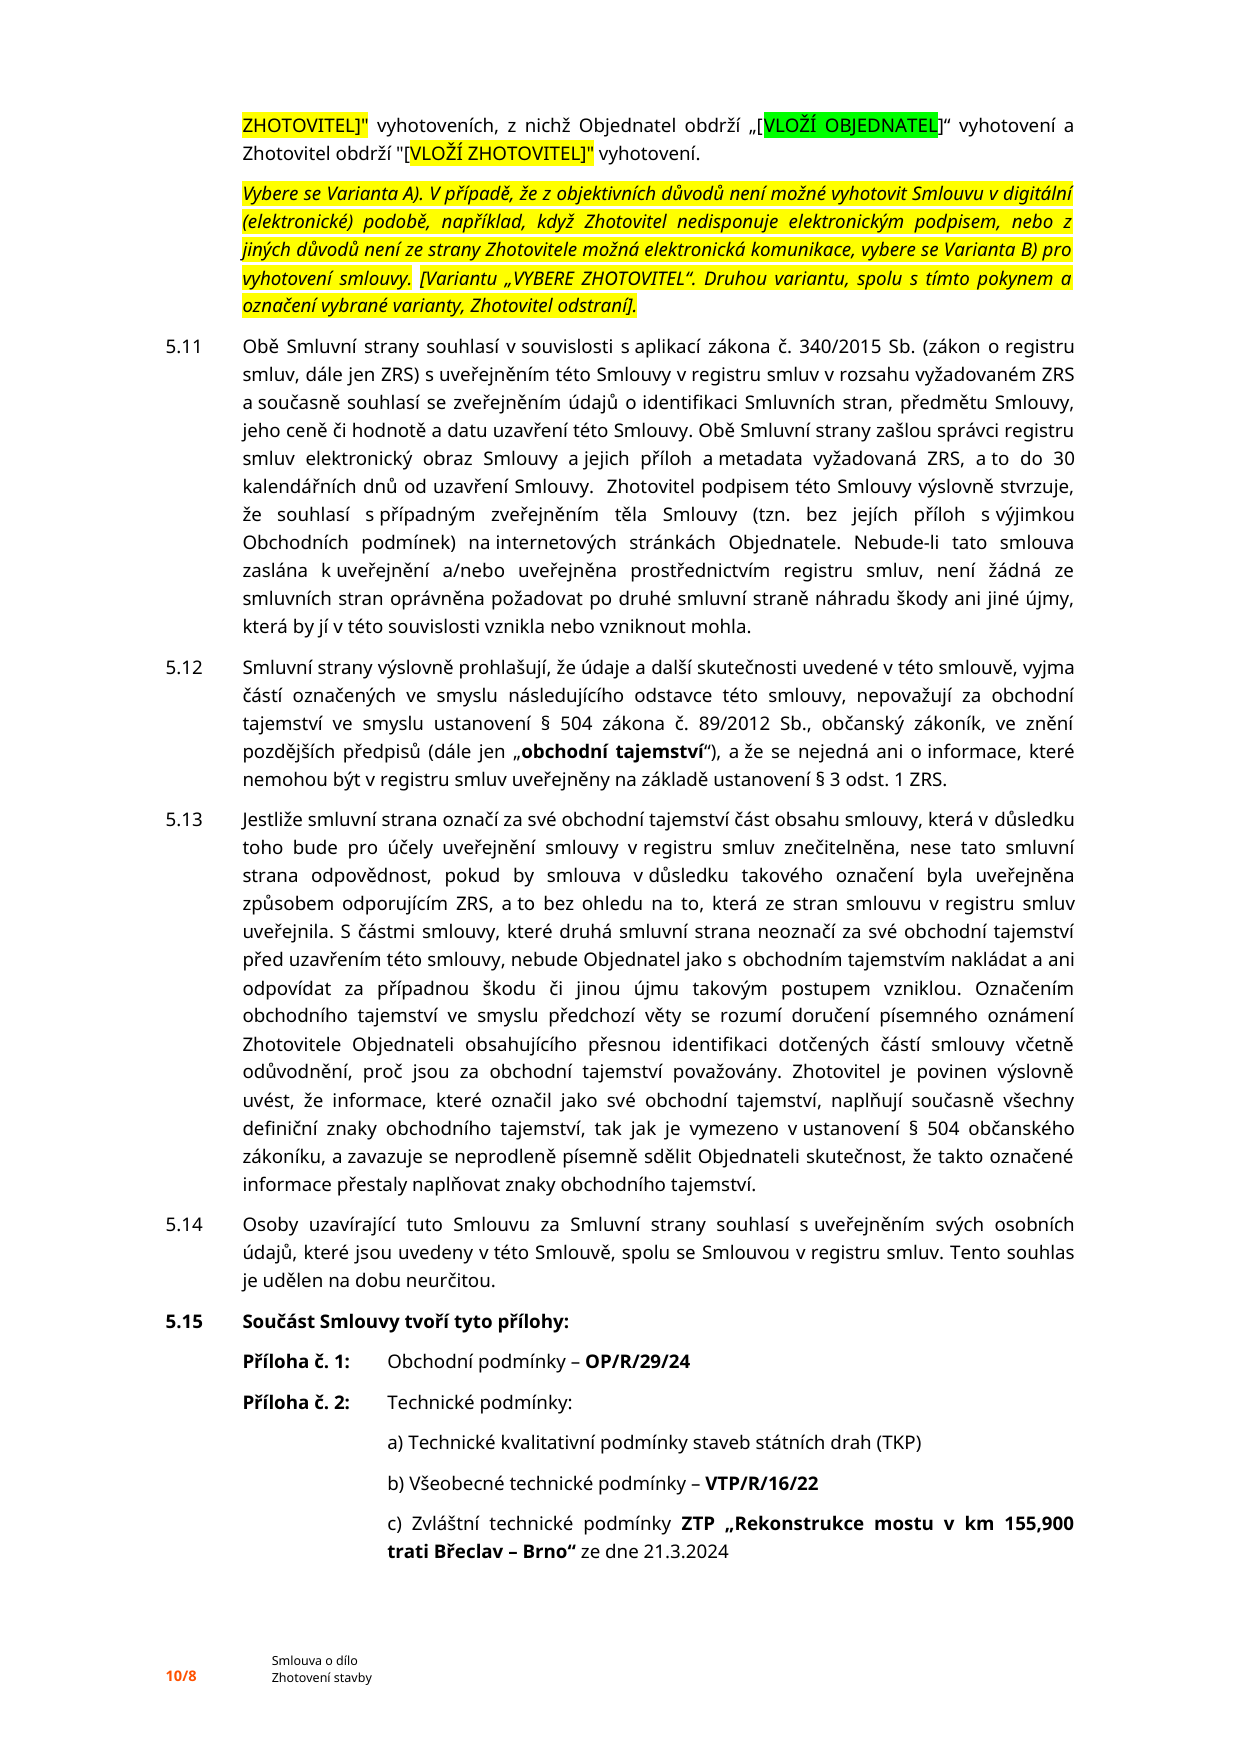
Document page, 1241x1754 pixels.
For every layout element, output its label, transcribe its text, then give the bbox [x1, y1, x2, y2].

text a) Technické kvalitativní podmínky staveb státních drah (TKP) [387, 1429, 1075, 1455]
text b) Všeobecné technické podmínky – VTP/R/16/22 [387, 1470, 1075, 1496]
text Příloha č. 1: Obchodní podmínky – OP/R/29/24 [242, 1348, 1075, 1374]
text Součást Smlouvy tvoří tyto přílohy: [165, 1308, 1075, 1333]
list Vybere se Varianta A). V případě, že z objektivních důvodů není možné vyhotovit Smlouvu v digitální (elektronické) podobě, například, když Zhotovitel nedisponuje elektronickým podpisem, nebo z jiných důvodů není ze strany Zhotovitele možná elektronická komunikace, vybere se Varianta B) pro vyhotovení smlouvy. [Variantu „VYBERE ZHOTOVITEL“. Druhou variantu, spolu s tímto pokynem a označení vybrané varianty, Zhotovitel odstraní]. [242, 181, 1075, 318]
text Příloha č. 2: Technické podmínky: [242, 1389, 1075, 1414]
text Smluvní strany výslovně prohlašují, že údaje a další skutečnosti uvedené v této smlouvě, vyjma částí označených ve smyslu následujícího odstavce této smlouvy, nepovažují za obchodní tajemství ve smyslu ustanovení § 504 zákona č. 89/2012 Sb., občanský zákoník, ve znění pozdějších předpisů (dále jen „obchodní tajemství“), a že se nejedná ani o informace, které nemohou být v registru smluv uveřejněny na základě ustanovení § 3 odst. 1 ZRS. [165, 654, 1075, 792]
text Osoby uzavírající tuto Smlouvu za Smluvní strany souhlasí s uveřejněním svých osobních údajů, které jsou uvedeny v této Smlouvě, spolu se Smlouvou v registru smluv. Tento souhlas je udělen na dobu neurčitou. [165, 1211, 1075, 1293]
text Jestliže smluvní strana označí za své obchodní tajemství část obsahu smlouvy, která v důsledku toho bude pro účely uveřejnění smlouvy v registru smluv znečitelněna, nese tato smluvní strana odpovědnost, pokud by smlouva v důsledku takového označení byla uveřejněna způsobem odporujícím ZRS, a to bez ohledu na to, která ze stran smlouvu v registru smluv uveřejnila. S částmi smlouvy, které druhá smluvní strana neoznačí za své obchodní tajemství před uzavřením této smlouvy, nebude Objednatel jako s obchodním tajemstvím nakládat a ani odpovídat za případnou škodu či jinou újmu takovým postupem vzniklou. Označením obchodního tajemství ve smyslu předchozí věty se rozumí doručení písemného oznámení Zhotovitele Objednateli obsahujícího přesnou identifikaci dotčených částí smlouvy včetně odůvodnění, proč jsou za obchodní tajemství považovány. Zhotovitel je povinen výslovně uvést, že informace, které označil jako své obchodní tajemství, naplňují současně všechny definiční znaky obchodního tajemství, tak jak je vymezeno v ustanovení § 504 občanského zákoníku, a zavazuje se neprodleně písemně sdělit Objednateli skutečnost, že takto označené informace přestaly naplňovat znaky obchodního tajemství. [165, 807, 1075, 1196]
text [165, 112, 1075, 166]
text c) Zvláštní technické podmínky ZTP „Rekonstrukce mostu v km 155,900 trati Břeclav – Brno“ ze dne 21.3.2024 [387, 1511, 1075, 1564]
text Obě Smluvní strany souhlasí v souvislosti s aplikací zákona č. 340/2015 Sb. (zákon o registru smluv, dále jen ZRS) s uveřejněním této Smlouvy v registru smluv v rozsahu vyžadovaném ZRS a současně souhlasí se zveřejněním údajů o identifikaci Smluvních stran, předmětu Smlouvy, jeho ceně či hodnotě a datu uzavření této Smlouvy. Obě Smluvní strany zašlou správci registru smluv elektronický obraz Smlouvy a jejich příloh a metadata vyžadovaná ZRS, a to do 30 kalendářních dnů od uzavření Smlouvy. Zhotovitel podpisem této Smlouvy výslovně stvrzuje, že souhlasí s případným zveřejněním těla Smlouvy (tzn. bez jejích příloh s výjimkou Obchodních podmínek) na internetových stránkách Objednatele. Nebude-li tato smlouva zaslána k uveřejnění a/nebo uveřejněna prostřednictvím registru smluv, není žádná ze smluvních stran oprávněna požadovat po druhé smluvní straně náhradu škody ani jiné újmy, která by jí v této souvislosti vznikla nebo vzniknout mohla. [165, 333, 1075, 639]
